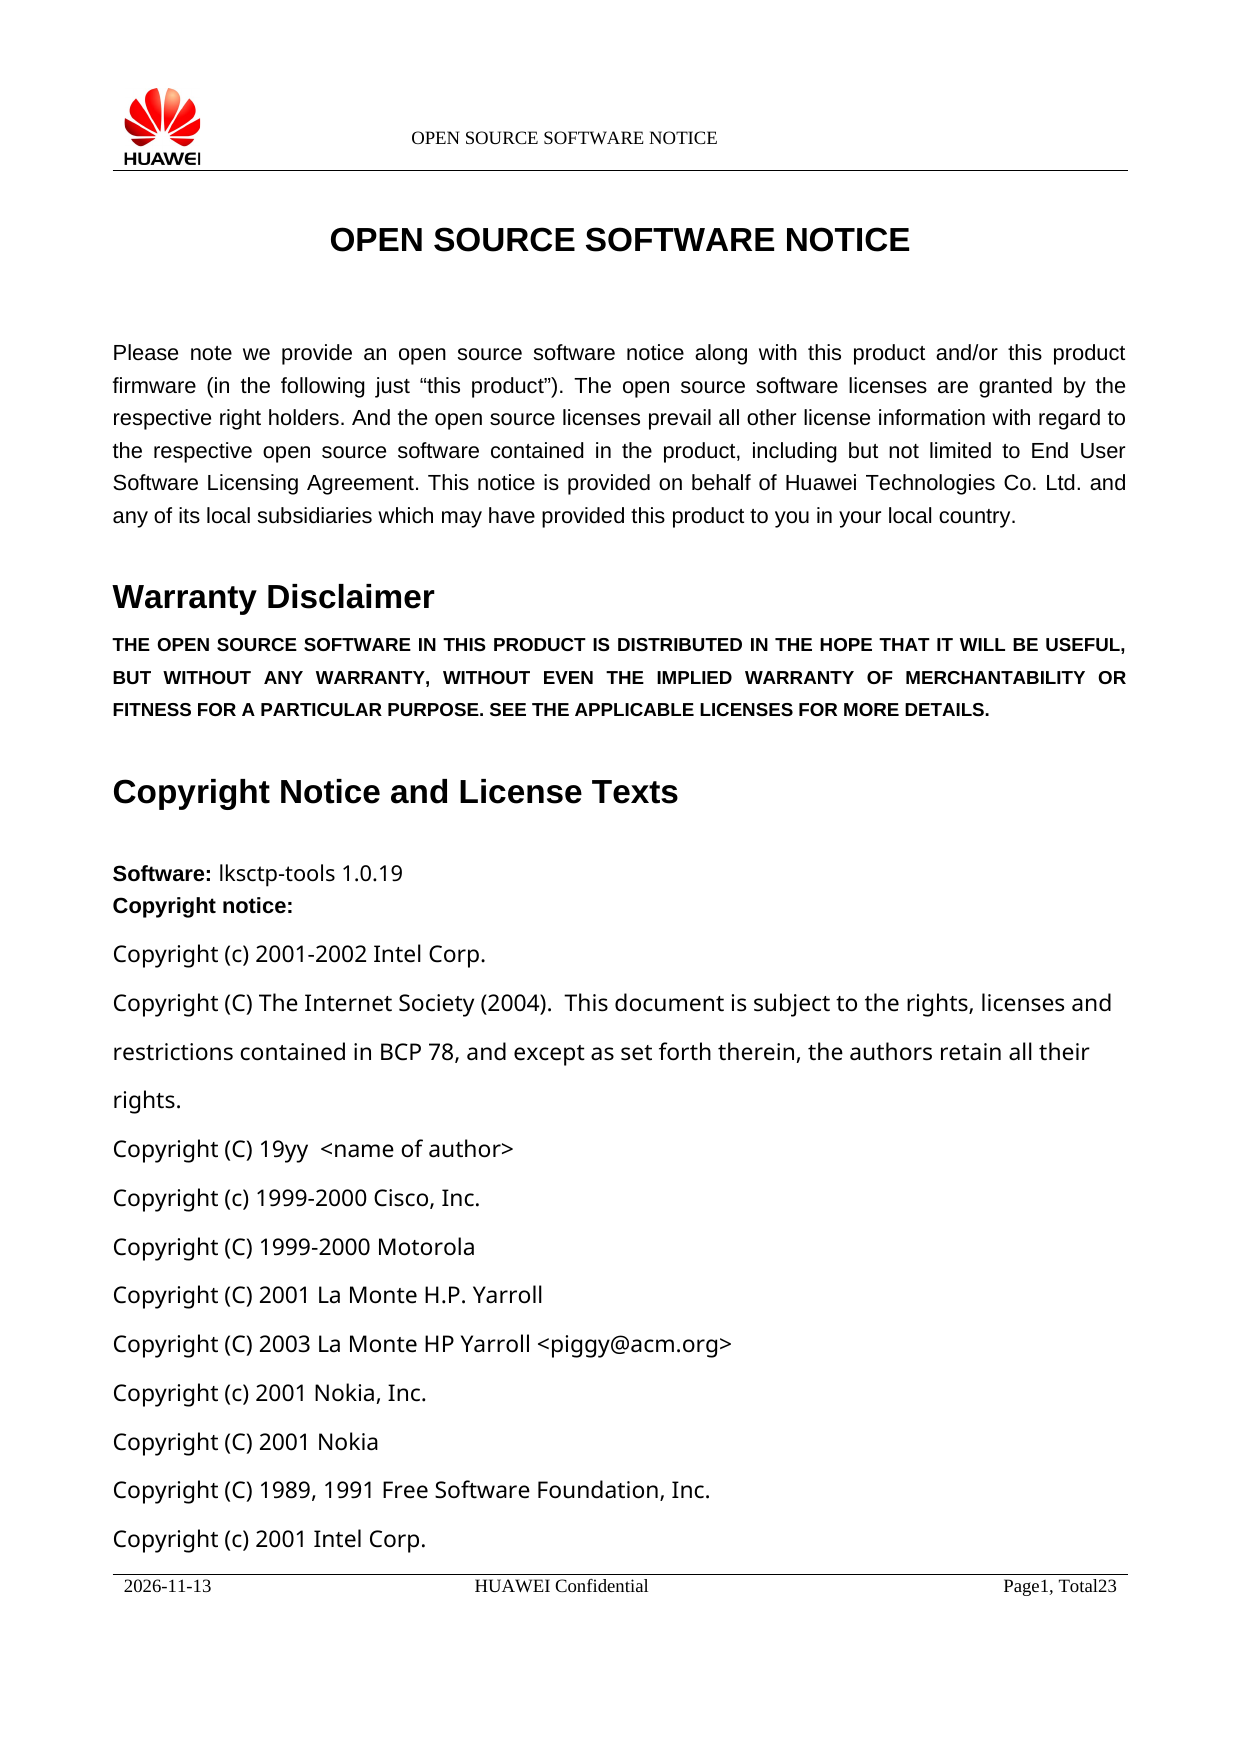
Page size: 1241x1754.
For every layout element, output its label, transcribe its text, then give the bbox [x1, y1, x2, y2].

text OPEN SOURCE SOFTWARE NOTICE [112, 206, 1128, 271]
text Copyright Notice and License Texts [112, 759, 1128, 824]
title Software: lksctp-tools 1.0.19 [112, 856, 1128, 889]
text The open source software in this product is distributed in the hope that it will be useful, but WITHOUT ANY WARRANTY, without even the implied warranty of MERCHANTABILITY or FITNESS FOR A PARTICULAR PURPOSE. See the applicable licenses for more details. [112, 629, 1128, 726]
picture [124, 88, 201, 165]
text Please note we provide an open source software notice along with this product and/or this product firmware (in the following just “this product”). The open source software licenses are granted by the respective right holders. And the open source licenses prevail all other license information with regard to the respective open source software contained in the product, including but not limited to End User Software Licensing Agreement. This notice is provided on behalf of Huawei Technologies Co. Ltd. and any of its local subsidiaries which may have provided this product to you in your local country. [112, 336, 1128, 531]
text Warranty Disclaimer [112, 564, 1128, 629]
